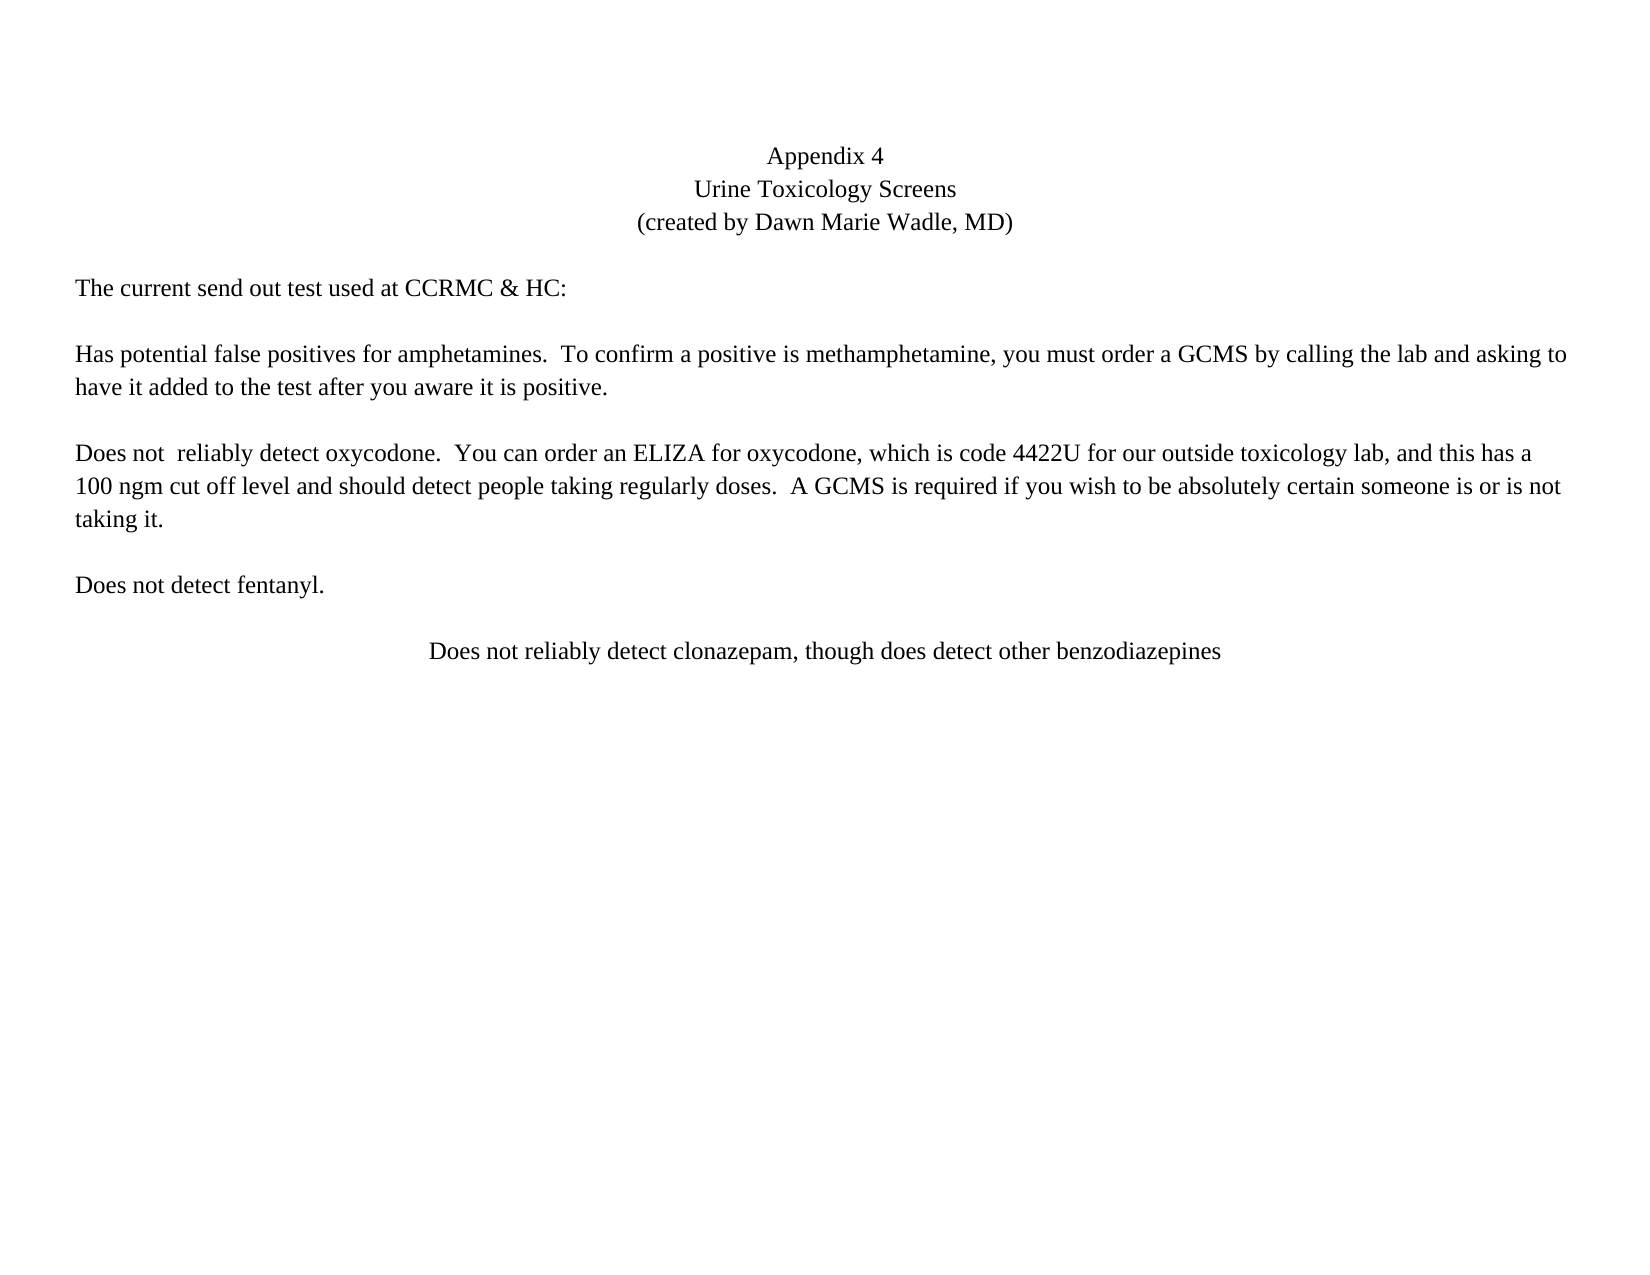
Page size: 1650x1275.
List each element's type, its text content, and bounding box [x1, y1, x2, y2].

text Does not reliably detect clonazepam, though does detect other benzodiazepines [75, 636, 1575, 665]
text Has potential false positives for amphetamines. To confirm a positive is methamphetamine, you must order a GCMS by calling the lab and asking to have it added to the test after you aware it is positive. [75, 339, 1575, 401]
text The current send out test used at CCRMC & HC: [75, 273, 1575, 302]
text Urine Toxicology Screens [75, 174, 1575, 203]
text (created by Dawn Marie Wadle, MD) [75, 207, 1575, 236]
text Appendix 4 [75, 141, 1575, 170]
text Does not detect fentanyl. [75, 570, 1575, 599]
text Does not reliably detect oxycodone. You can order an ELIZA for oxycodone, which is code 4422U for our outside toxicology lab, and this has a 100 ngm cut off level and should detect people taking regularly doses. A GCMS is required if you wish to be absolutely certain someone is or is not taking it. [75, 438, 1575, 533]
